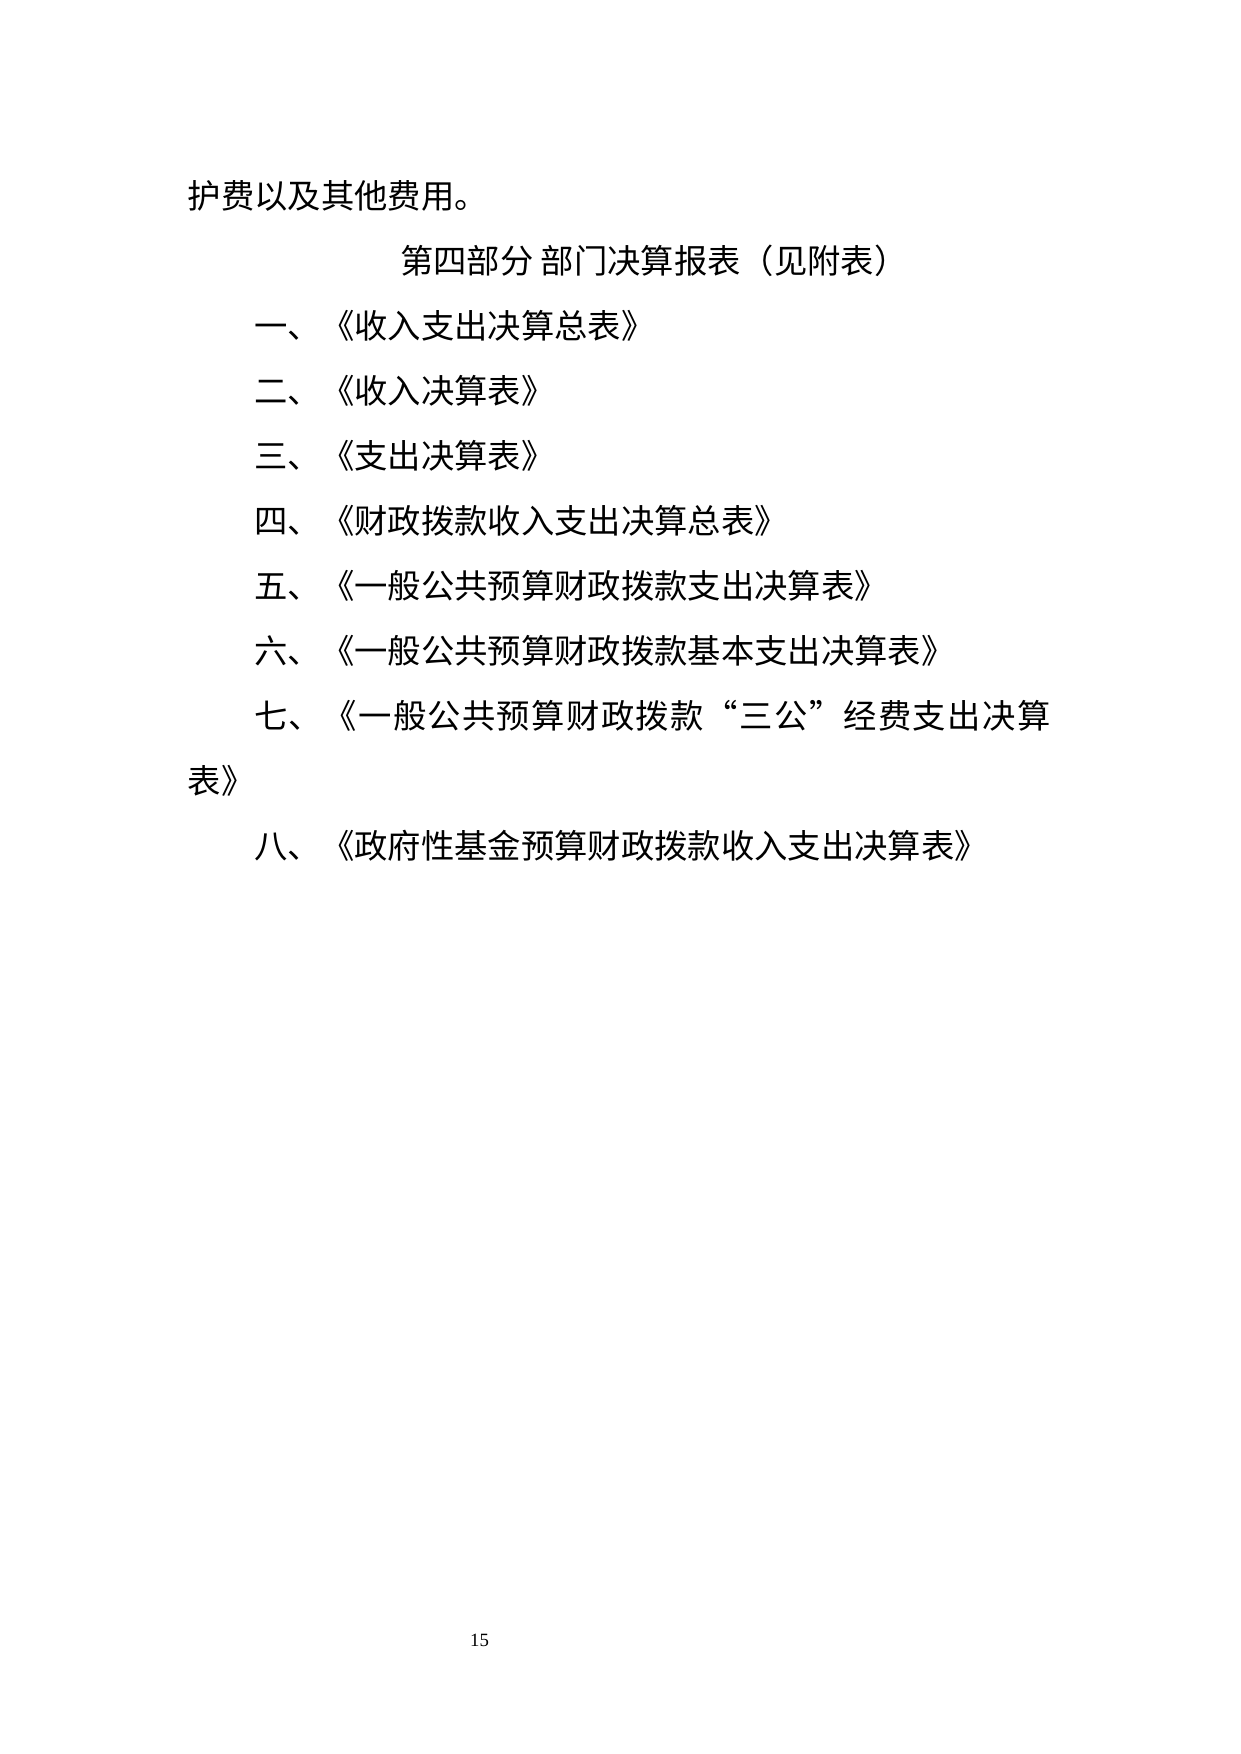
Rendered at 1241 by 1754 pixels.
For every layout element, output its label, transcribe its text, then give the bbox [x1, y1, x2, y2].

text 六、《一般公共预算财政拨款基本支出决算表》 [187, 617, 1053, 682]
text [187, 162, 1053, 227]
text 四、《财政拨款收入支出决算总表》 [187, 487, 1053, 552]
text 五、《一般公共预算财政拨款支出决算表》 [187, 552, 1053, 617]
text 三、《支出决算表》 [187, 422, 1053, 487]
text 二、《收入决算表》 [187, 357, 1053, 422]
text 七、《一般公共预算财政拨款“三公”经费支出决算表》 [187, 682, 1053, 812]
text 一、《收入支出决算总表》 [187, 292, 1053, 357]
text 八、《政府性基金预算财政拨款收入支出决算表》 [187, 812, 1053, 877]
text 第四部分 部门决算报表（见附表） [187, 227, 1053, 292]
